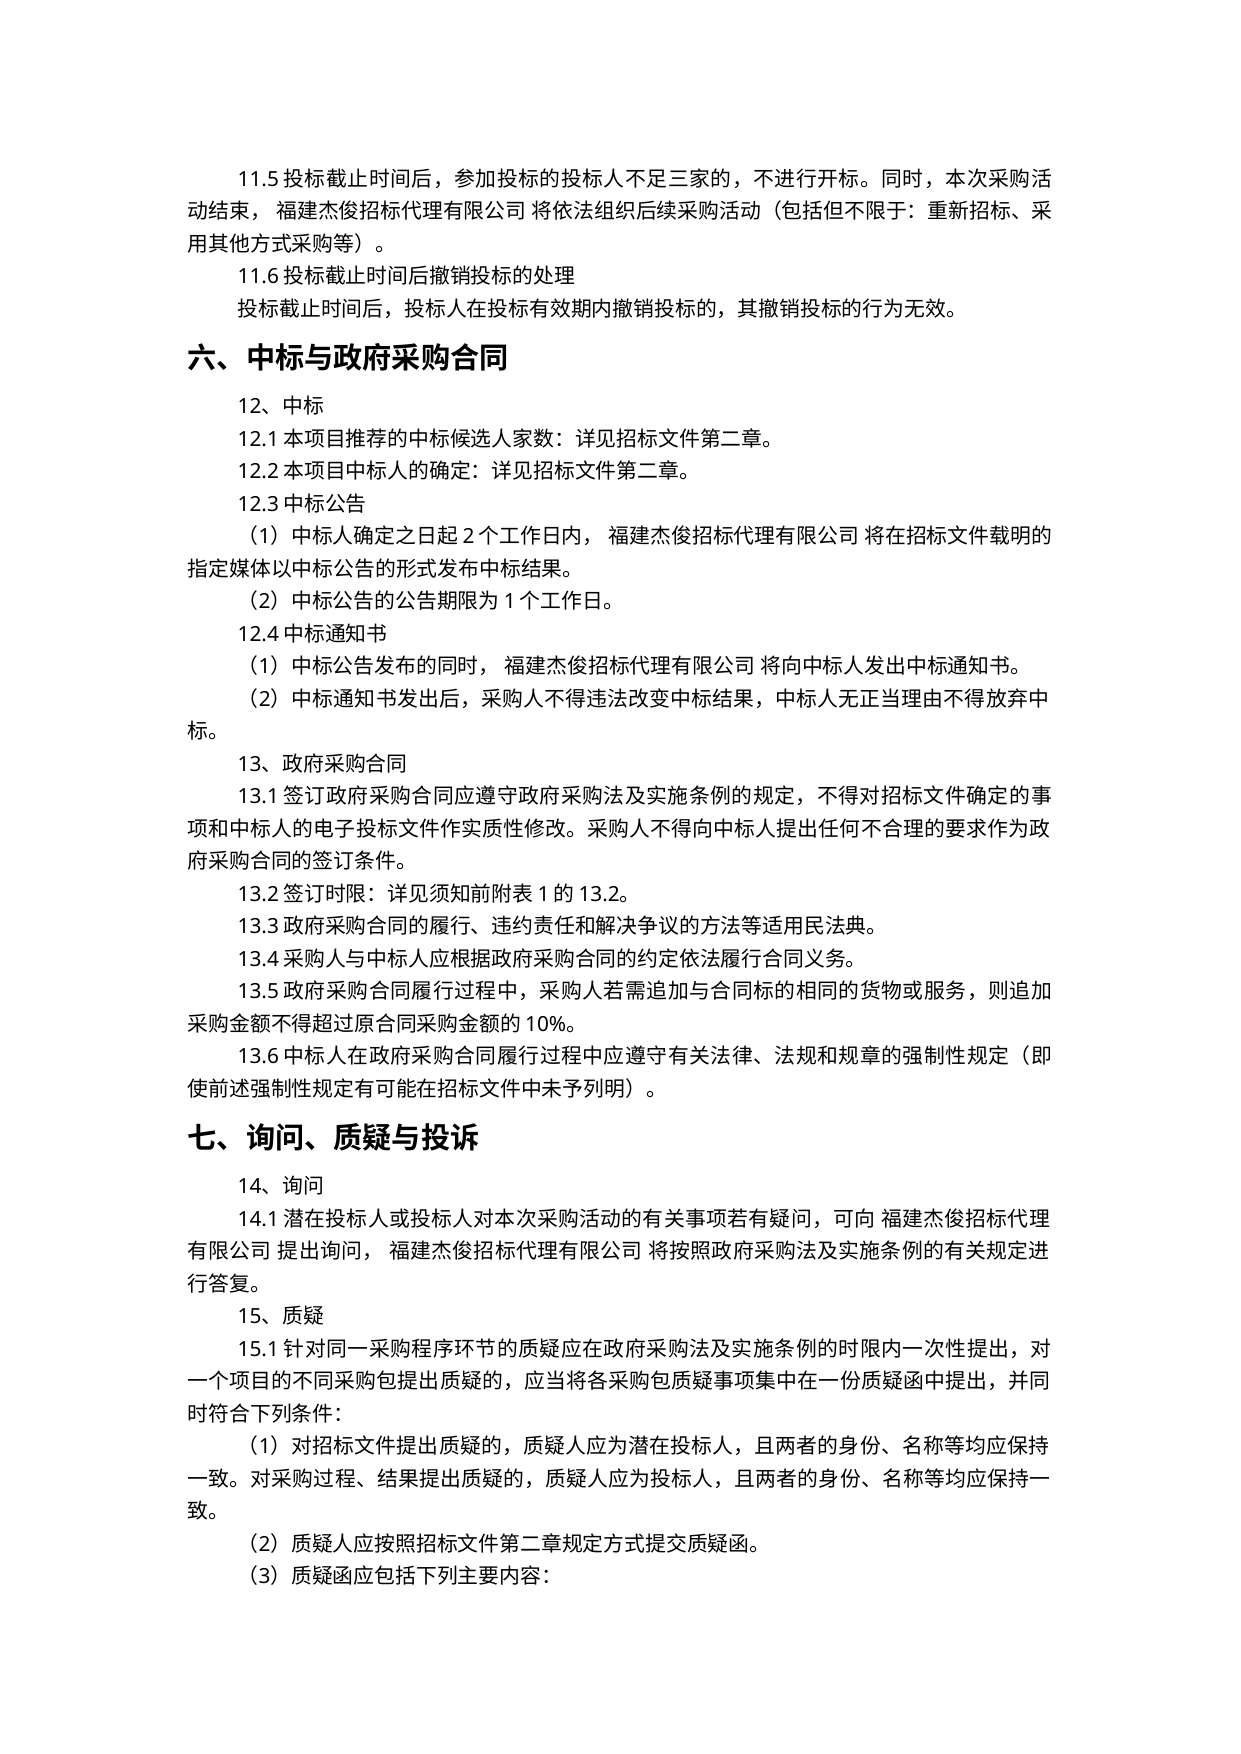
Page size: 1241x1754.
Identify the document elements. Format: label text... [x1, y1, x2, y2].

text 12.4中标通知书 [187, 617, 1053, 649]
text 14、询问 [187, 1169, 1053, 1202]
text 13.5政府采购合同履行过程中，采购人若需追加与合同标的相同的货物或服务，则追加采购金额不得超过原合同采购金额的10%。 [187, 974, 1053, 1039]
text 15、质疑 [187, 1299, 1053, 1332]
text 13.3政府采购合同的履行、违约责任和解决争议的方法等适用民法典。 [187, 909, 1053, 942]
text 15.1针对同一采购程序环节的质疑应在政府采购法及实施条例的时限内一次性提出，对一个项目的不同采购包提出质疑的，应当将各采购包质疑事项集中在一份质疑函中提出，并同时符合下列条件： [187, 1332, 1053, 1429]
text 13.1签订政府采购合同应遵守政府采购法及实施条例的规定，不得对招标文件确定的事项和中标人的电子投标文件作实质性修改。采购人不得向中标人提出任何不合理的要求作为政府采购合同的签订条件。 [187, 779, 1053, 877]
text （1）中标公告发布的同时， 福建杰俊招标代理有限公司 将向中标人发出中标通知书。 [187, 649, 1053, 682]
text 六、中标与政府采购合同 [187, 324, 1053, 389]
text （1）中标人确定之日起2个工作日内， 福建杰俊招标代理有限公司 将在招标文件载明的指定媒体以中标公告的形式发布中标结果。 [187, 519, 1053, 584]
text 13.2签订时限：详见须知前附表1的13.2。 [187, 877, 1053, 909]
text 13、政府采购合同 [187, 747, 1053, 779]
text 12.1本项目推荐的中标候选人家数：详见招标文件第二章。 [187, 422, 1053, 454]
text （2）质疑人应按照招标文件第二章规定方式提交质疑函。 [187, 1527, 1053, 1559]
text 14.1潜在投标人或投标人对本次采购活动的有关事项若有疑问，可向 福建杰俊招标代理有限公司 提出询问， 福建杰俊招标代理有限公司 将按照政府采购法及实施条例的有关规定进行答复。 [187, 1202, 1053, 1299]
text （3）质疑函应包括下列主要内容： [187, 1559, 1053, 1592]
text 12.3中标公告 [187, 487, 1053, 519]
text 12、中标 [187, 389, 1053, 422]
text 13.4采购人与中标人应根据政府采购合同的约定依法履行合同义务。 [187, 942, 1053, 974]
text 11.6投标截止时间后撤销投标的处理 [187, 259, 1053, 292]
text 12.2本项目中标人的确定：详见招标文件第二章。 [187, 454, 1053, 487]
text 13.6中标人在政府采购合同履行过程中应遵守有关法律、法规和规章的强制性规定（即使前述强制性规定有可能在招标文件中未予列明）。 [187, 1039, 1053, 1104]
text 七、询问、质疑与投诉 [187, 1104, 1053, 1169]
text （2）中标通知书发出后，采购人不得违法改变中标结果，中标人无正当理由不得放弃中标。 [187, 682, 1053, 747]
text 11.5投标截止时间后，参加投标的投标人不足三家的，不进行开标。同时，本次采购活动结束， 福建杰俊招标代理有限公司 将依法组织后续采购活动（包括但不限于：重新招标、采用其他方式采购等）。 [187, 162, 1053, 259]
text 投标截止时间后，投标人在投标有效期内撤销投标的，其撤销投标的行为无效。 [187, 292, 1053, 324]
text （1）对招标文件提出质疑的，质疑人应为潜在投标人，且两者的身份、名称等均应保持一致。对采购过程、结果提出质疑的，质疑人应为投标人，且两者的身份、名称等均应保持一致。 [187, 1429, 1053, 1527]
text （2）中标公告的公告期限为1个工作日。 [187, 584, 1053, 617]
